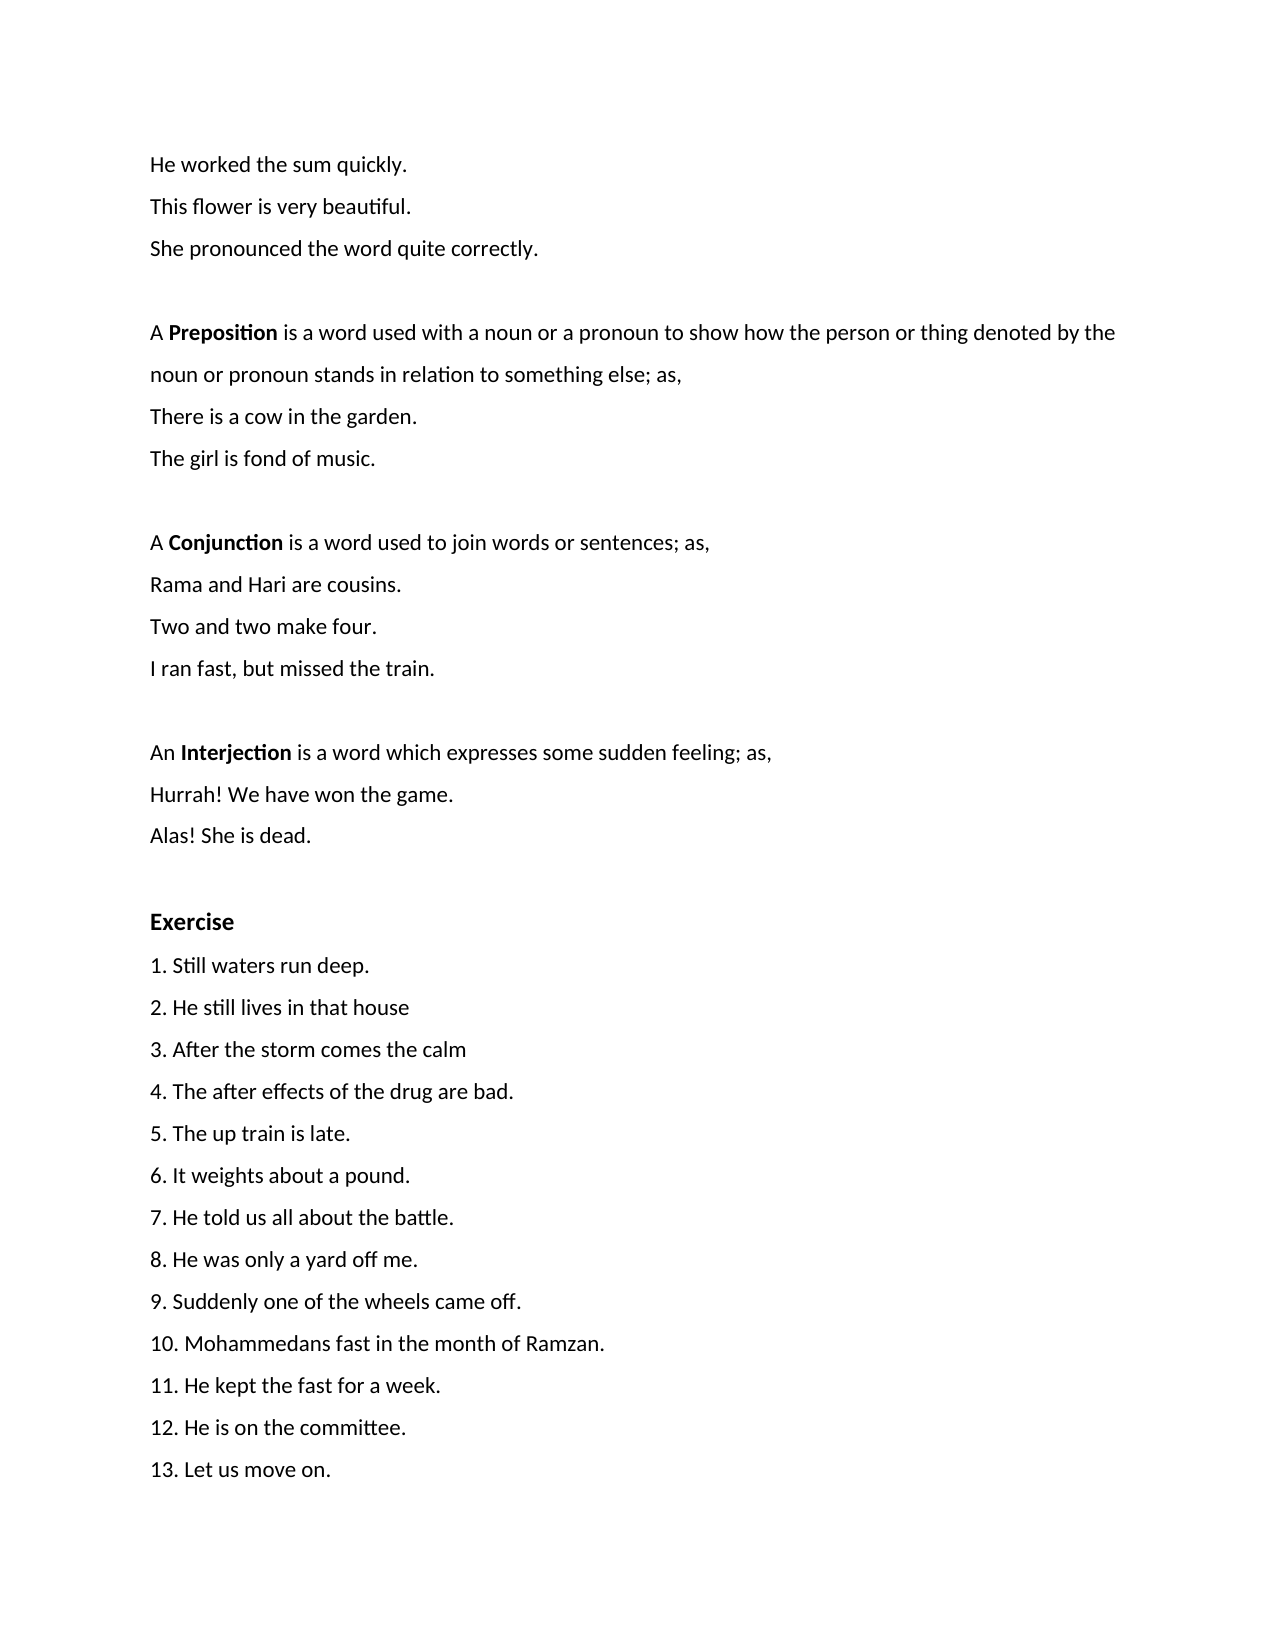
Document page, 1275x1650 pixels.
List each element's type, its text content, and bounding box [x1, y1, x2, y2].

text 7. He told us all about the battle. [150, 1203, 1125, 1231]
text An Interjection is a word which expresses some sudden feeling; as, [150, 738, 1125, 766]
text 2. He still lives in that house [150, 993, 1125, 1021]
text 13. Let us move on. [150, 1455, 1125, 1483]
text 3. After the storm comes the calm [150, 1035, 1125, 1063]
text Alas! She is dead. [150, 822, 1125, 850]
text 11. He kept the fast for a week. [150, 1371, 1125, 1399]
text 9. Suddenly one of the wheels came off. [150, 1287, 1125, 1315]
text 1. Still waters run deep. [150, 951, 1125, 979]
text A Preposition is a word used with a noun or a pronoun to show how the person or thing denoted by the noun or pronoun stands in relation to something else; as, [150, 318, 1125, 388]
text She pronounced the word quite correctly. [150, 234, 1125, 262]
text 6. It weights about a pound. [150, 1161, 1125, 1189]
text 12. He is on the committee. [150, 1413, 1125, 1441]
text Exercise [150, 906, 1125, 936]
text He worked the sum quickly. [150, 150, 1125, 178]
text I ran fast, but missed the train. [150, 654, 1125, 682]
text Hurrah! We have won the game. [150, 780, 1125, 808]
text 10. Mohammedans fast in the month of Ramzan. [150, 1329, 1125, 1357]
text Rama and Hari are cousins. [150, 570, 1125, 598]
text 4. The after effects of the drug are bad. [150, 1077, 1125, 1105]
text A Conjunction is a word used to join words or sentences; as, [150, 528, 1125, 556]
text The girl is fond of music. [150, 444, 1125, 472]
text Two and two make four. [150, 612, 1125, 640]
text 8. He was only a yard off me. [150, 1245, 1125, 1273]
text 5. The up train is late. [150, 1119, 1125, 1147]
text This flower is very beautiful. [150, 192, 1125, 220]
text There is a cow in the garden. [150, 402, 1125, 430]
